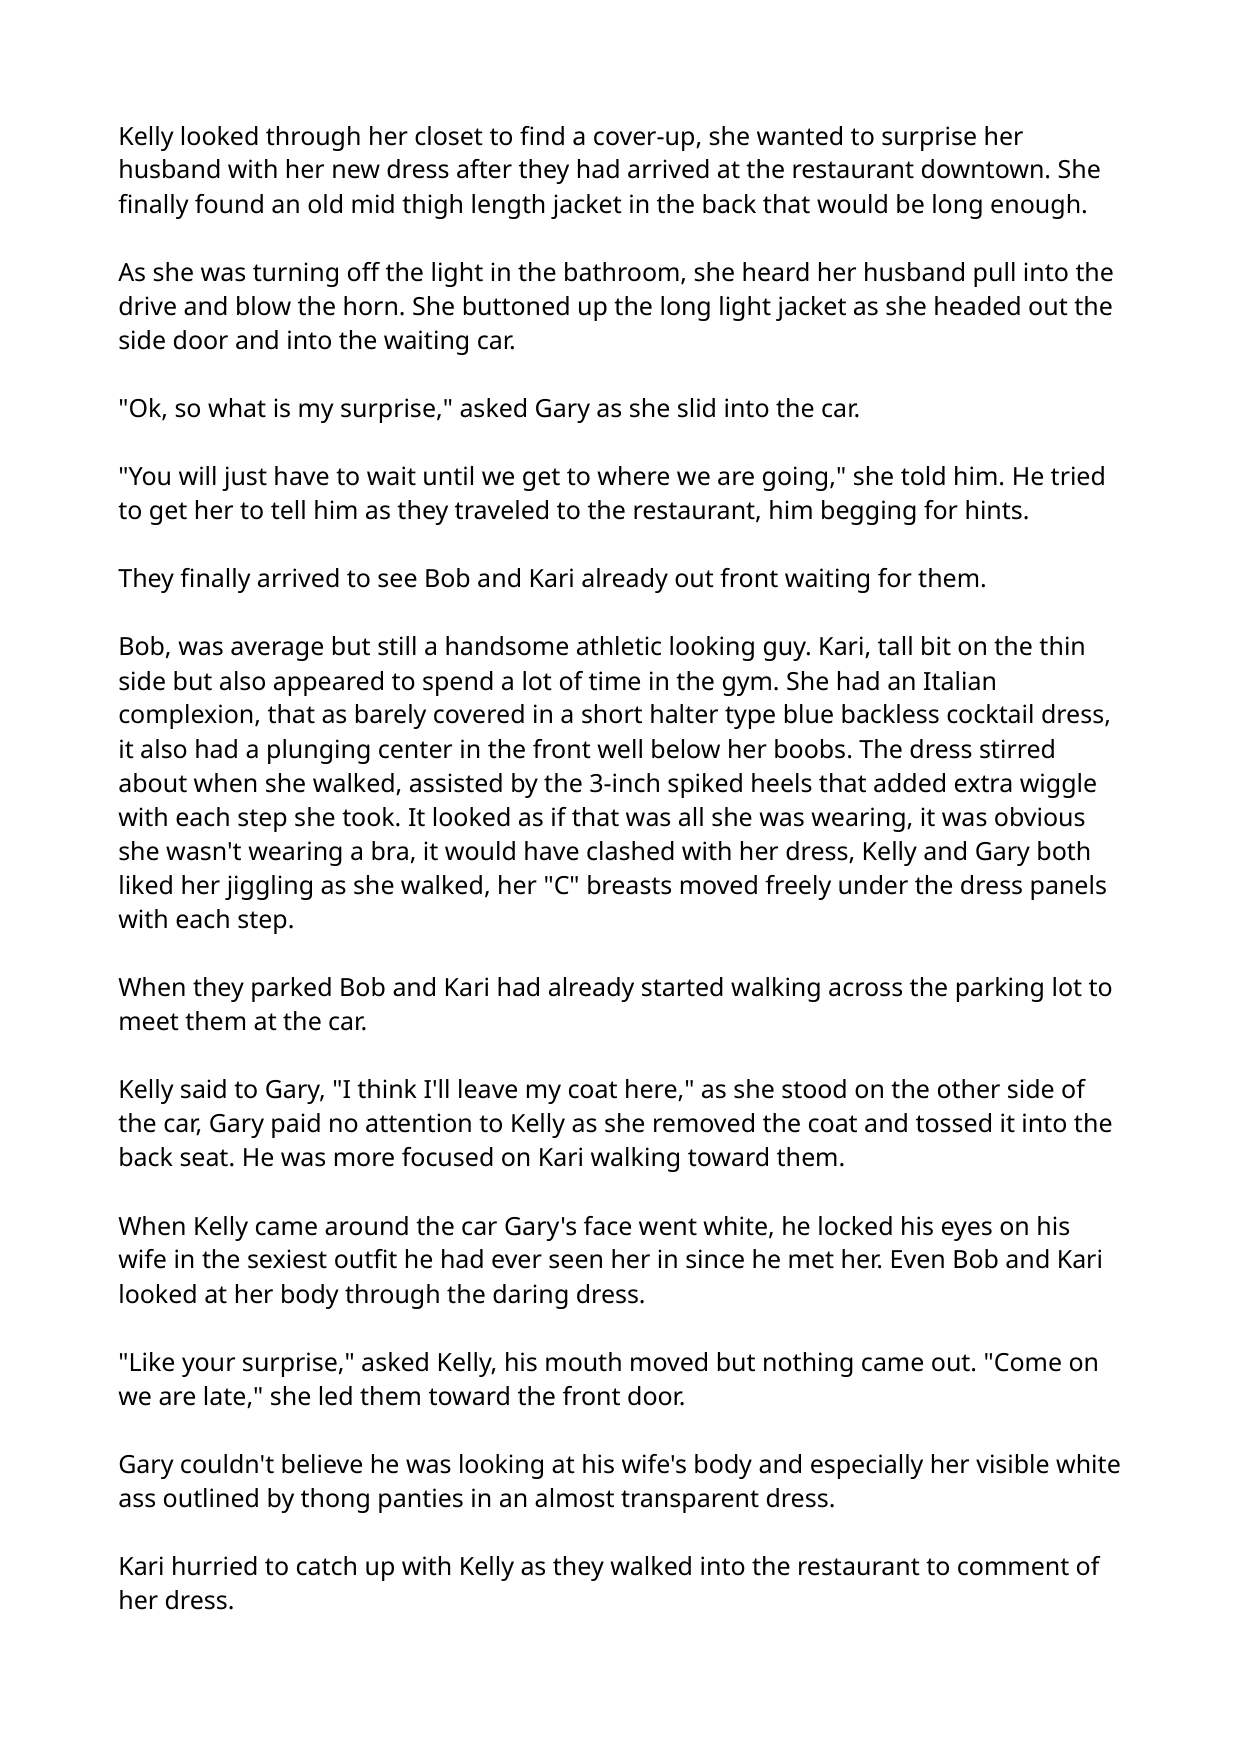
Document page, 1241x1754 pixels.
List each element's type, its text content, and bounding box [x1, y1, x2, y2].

text As she was turning off the light in the bathroom, she heard her husband pull into the drive and blow the horn. She buttoned up the long light jacket as she headed out the side door and into the waiting car. [118, 254, 1122, 357]
text "Like your surprise," asked Kelly, his mouth moved but nothing came out. "Come on we are late," she led them toward the front door. [118, 1344, 1122, 1412]
text Kari hurried to catch up with Kelly as they walked into the restaurant to comment of her dress. [118, 1549, 1122, 1617]
text They finally arrived to see Bob and Kari already out front waiting for them. [118, 561, 1122, 595]
text Bob, was average but still a handsome athletic looking guy. Kari, tall bit on the thin side but also appeared to spend a lot of time in the gym. She had an Italian complexion, that as barely covered in a short halter type blue backless cocktail dress, it also had a plunging center in the front well below her boobs. The dress stirred about when she walked, assisted by the 3-inch spiked heels that added extra wiggle with each step she took. It looked as if that was all she was wearing, it was obvious she wasn't wearing a bra, it would have clashed with her dress, Kelly and Gary both liked her jiggling as she walked, her "C" breasts moved freely under the dress panels with each step. [118, 629, 1122, 936]
text When they parked Bob and Kari had already started walking across the parking lot to meet them at the car. [118, 970, 1122, 1038]
text When Kelly came around the car Gary's face went white, he locked his eyes on his wife in the sexiest outfit he had ever seen her in since he met her. Even Bob and Kari looked at her body through the daring dress. [118, 1208, 1122, 1310]
text Gary couldn't believe he was looking at his wife's body and especially her visible white ass outlined by thong panties in an almost transparent dress. [118, 1447, 1122, 1515]
text "You will just have to wait until we get to where we are going," she told him. He tried to get her to tell him as they traveled to the restaurant, him begging for hints. [118, 459, 1122, 527]
text "Ok, so what is my surprise," asked Gary as she slid into the car. [118, 391, 1122, 425]
text Kelly said to Gary, "I think I'll leave my coat here," as she stood on the other side of the car, Gary paid no attention to Kelly as she removed the coat and tossed it into the back seat. He was more focused on Kari walking toward them. [118, 1072, 1122, 1174]
text Kelly looked through her closet to find a cover-up, she wanted to surprise her husband with her new dress after they had arrived at the restaurant downtown. She finally found an old mid thigh length jacket in the back that would be long enough. [118, 118, 1122, 220]
